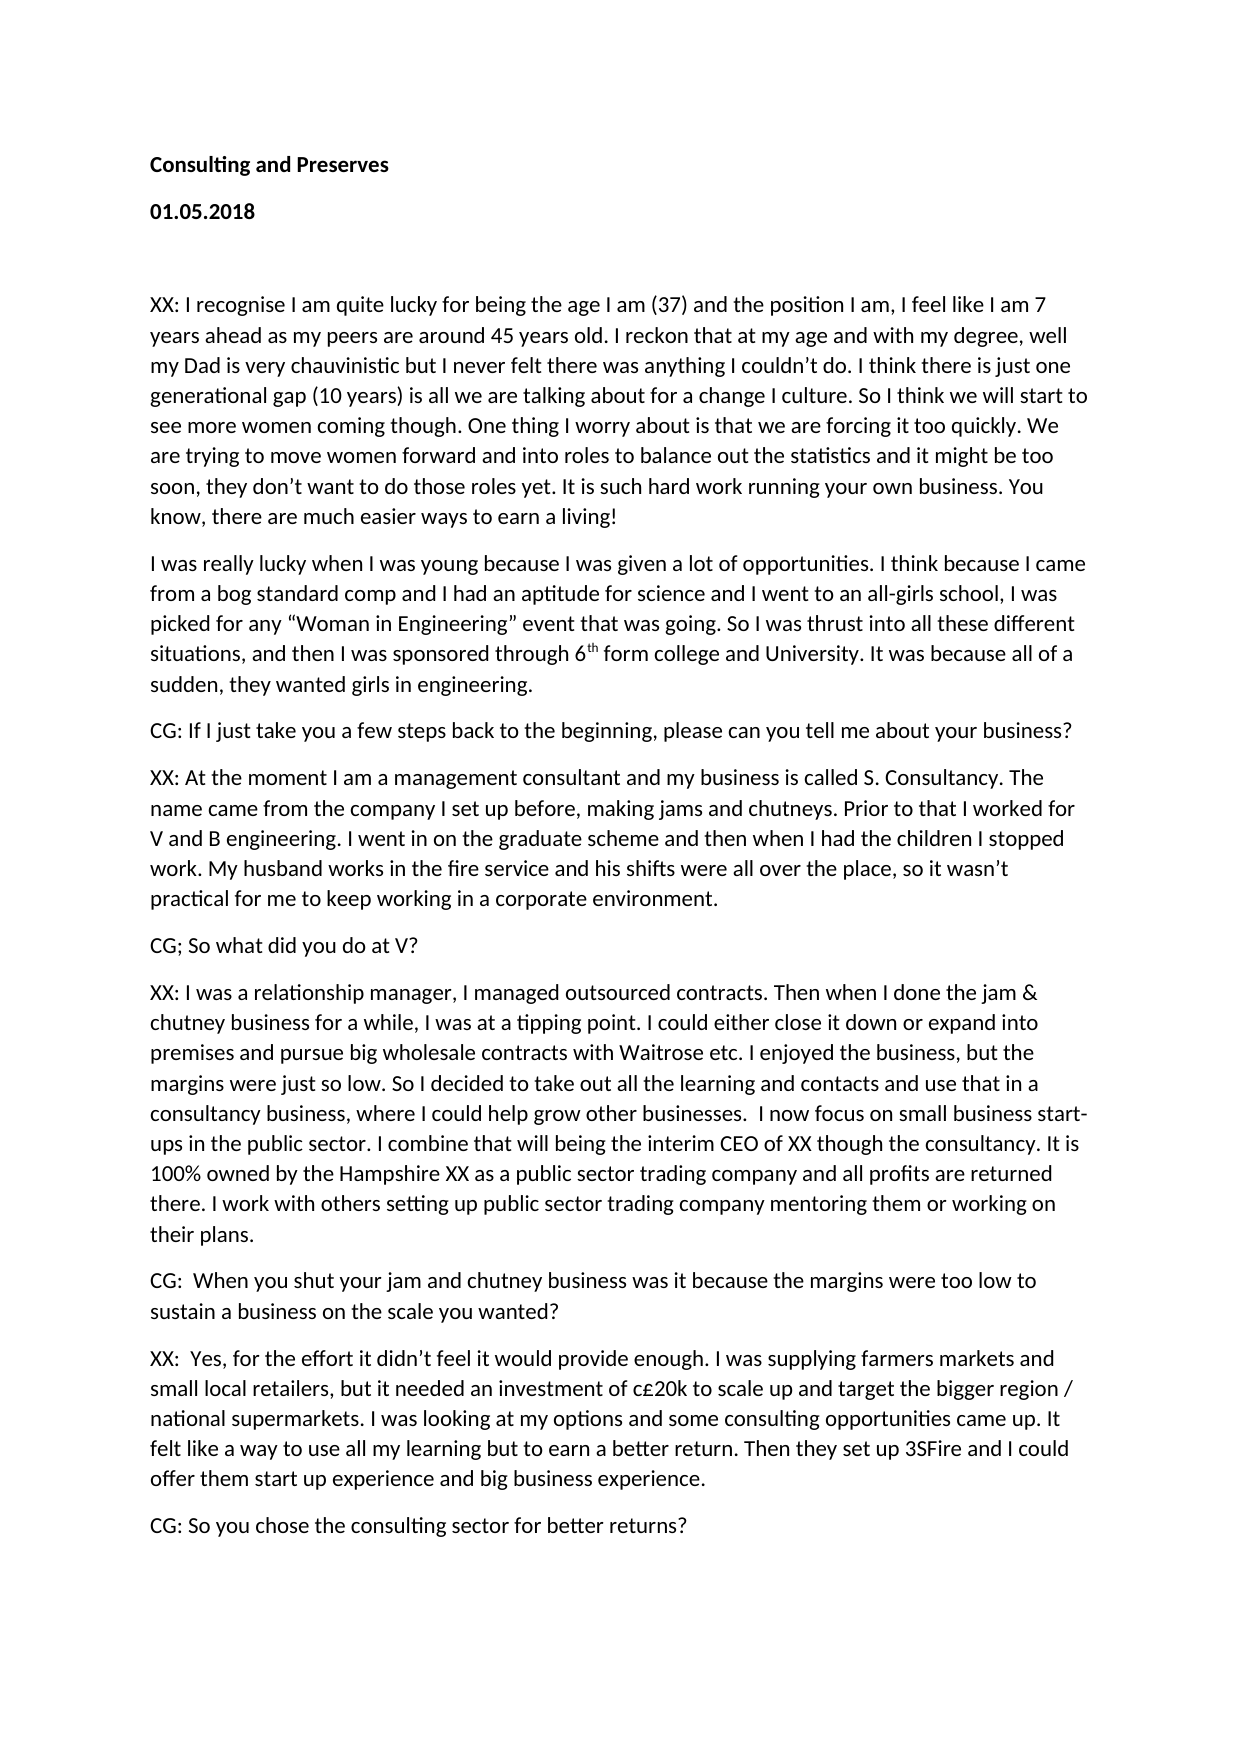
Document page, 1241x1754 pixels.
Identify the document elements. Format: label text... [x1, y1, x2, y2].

text Consulting and Preserves [150, 150, 1090, 178]
text CG: If I just take you a few steps back to the beginning, please can you tell me about your business? [150, 717, 1090, 745]
text CG: When you shut your jam and chutney business was it because the margins were too low to sustain a business on the scale you wanted? [150, 1267, 1090, 1325]
text XX: I was a relationship manager, I managed outsourced contracts. Then when I done the jam & chutney business for a while, I was at a tipping point. I could either close it down or expand into premises and pursue big wholesale contracts with Waitrose etc. I enjoyed the business, but the margins were just so low. So I decided to take out all the learning and contacts and use that in a consultancy business, where I could help grow other businesses. I now focus on small business start-ups in the public sector. I combine that will being the interim CEO of XX though the consultancy. It is 100% owned by the Hampshire XX as a public sector trading company and all profits are returned there. I work with others setting up public sector trading company mentoring them or working on their plans. [150, 978, 1090, 1248]
text CG; So what did you do at V? [150, 931, 1090, 959]
text CG: So you chose the consulting sector for better returns? [150, 1511, 1090, 1539]
text 01.05.2018 [150, 197, 1090, 225]
text XX: At the moment I am a management consultant and my business is called S. Consultancy. The name came from the company I set up before, making jams and chutneys. Prior to that I worked for V and B engineering. I went in on the graduate scheme and then when I had the children I stopped work. My husband works in the fire service and his shifts were all over the place, so it wasn’t practical for me to keep working in a corporate environment. [150, 763, 1090, 912]
text XX: I recognise I am quite lucky for being the age I am (37) and the position I am, I feel like I am 7 years ahead as my peers are around 45 years old. I reckon that at my age and with my degree, well my Dad is very chauvinistic but I never felt there was anything I couldn’t do. I think there is just one generational gap (10 years) is all we are talking about for a change I culture. So I think we will start to see more women coming though. One thing I worry about is that we are forcing it too quickly. We are trying to move women forward and into roles to balance out the statistics and it might be too soon, they don’t want to do those roles yet. It is such hard work running your own business. You know, there are much easier ways to earn a living! [150, 291, 1090, 530]
text I was really lucky when I was young because I was given a lot of opportunities. I think because I came from a bog standard comp and I had an aptitude for science and I went to an all-girls school, I was picked for any “Woman in Engineering” event that was going. So I was thrust into all these different situations, and then I was sponsored through 6th form college and University. It was because all of a sudden, they wanted girls in engineering. [150, 549, 1090, 698]
text XX: Yes, for the effort it didn’t feel it would provide enough. I was supplying farmers markets and small local retailers, but it needed an investment of c£20k to scale up and target the bigger region / national supermarkets. I was looking at my options and some consulting opportunities came up. It felt like a way to use all my learning but to earn a better return. Then they set up 3SFire and I could offer them start up experience and big business experience. [150, 1344, 1090, 1493]
